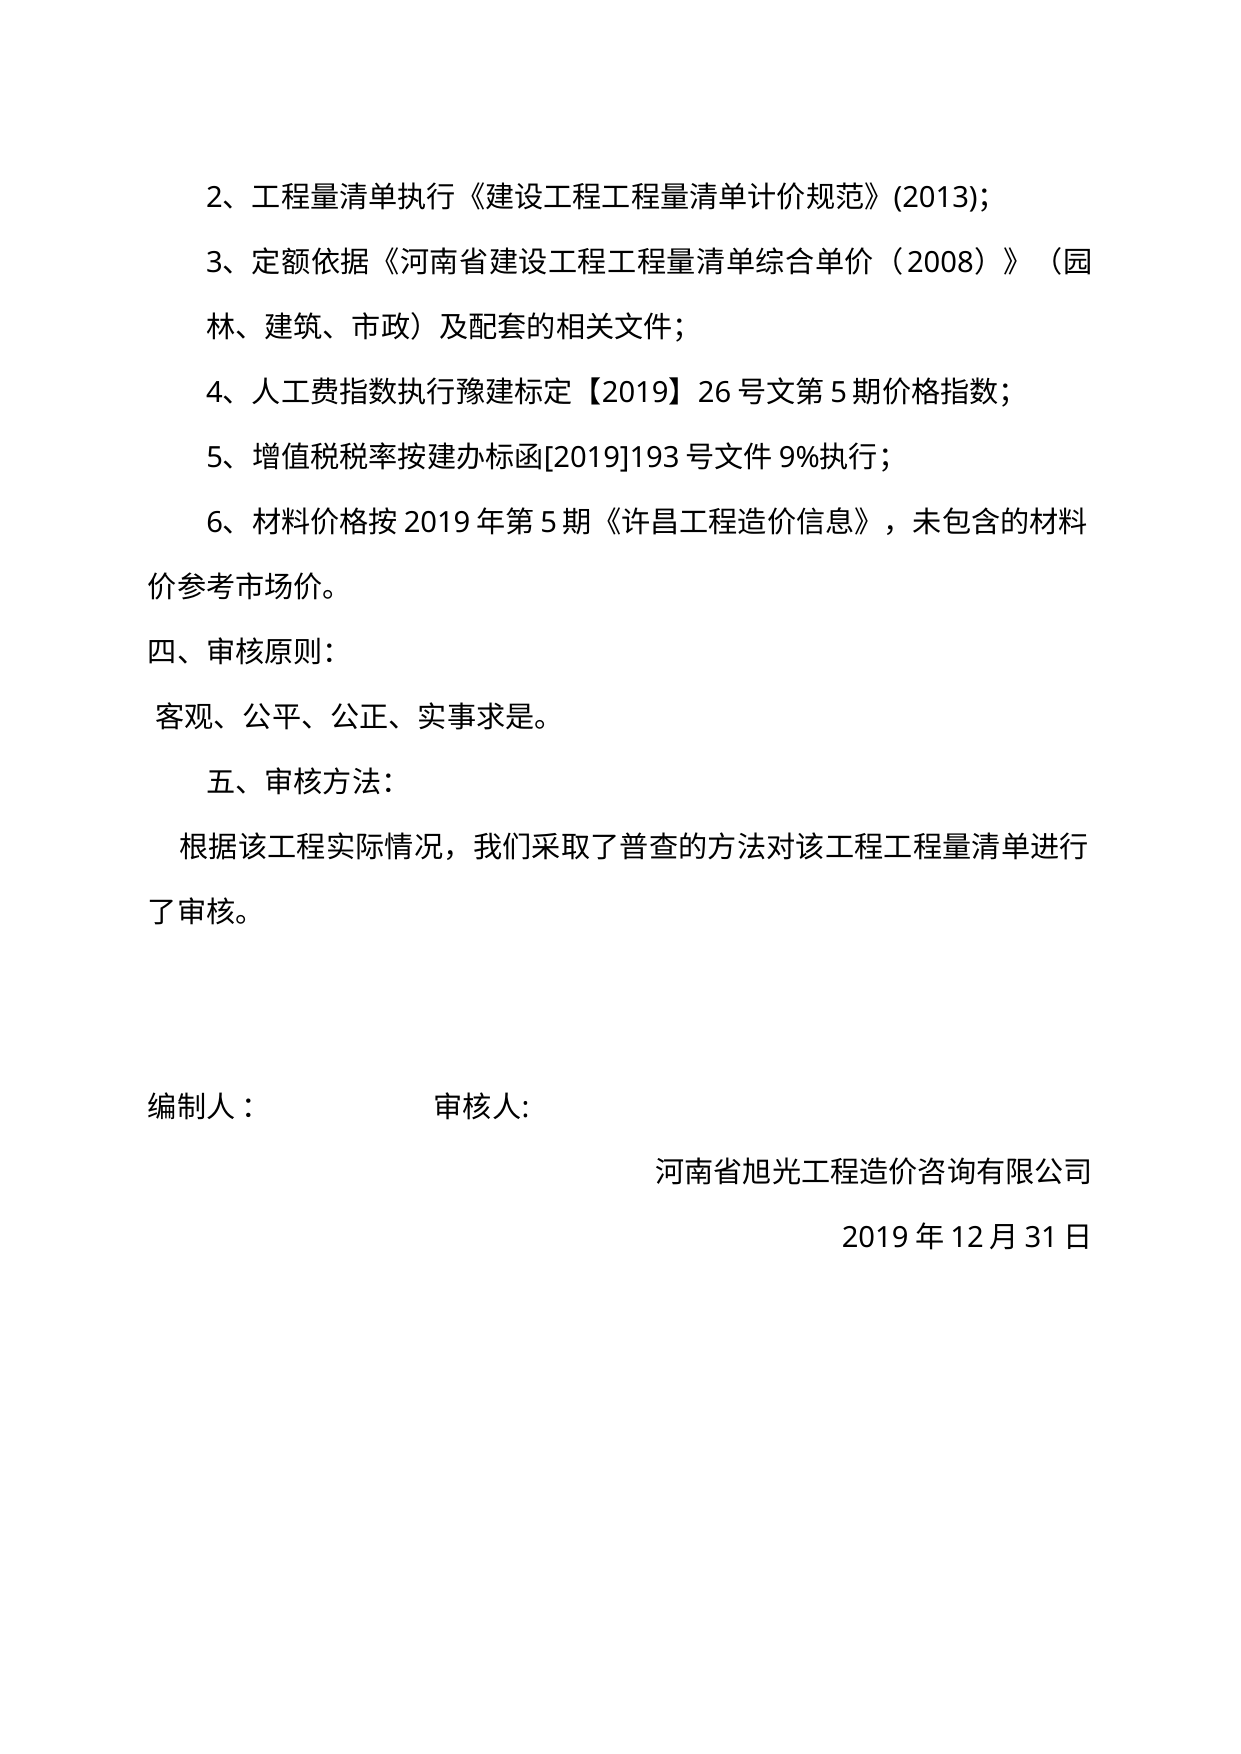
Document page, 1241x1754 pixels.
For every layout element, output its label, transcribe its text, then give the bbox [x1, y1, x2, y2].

list 工程量清单执行《建设工程工程量清单计价规范》(2013)； [206, 162, 1093, 227]
list 五、审核方法： 根据该工程实际情况，我们采取了普查的方法对该工程工程量清单进行了审核。 [148, 747, 1093, 942]
list 四、审核原则： 客观、公平、公正、实事求是。 [148, 617, 1093, 747]
list 6、材料价格按2019年第5期《许昌工程造价信息》，未包含的材料 [148, 487, 1093, 552]
list 人工费指数执行豫建标定【2019】26号文第5期价格指数； [206, 357, 1093, 422]
list 5、增值税税率按建办标函[2019]193号文件9%执行； [148, 422, 1093, 487]
text 河南省旭光工程造价咨询有限公司 2019年12月31日 [148, 1137, 1093, 1267]
list 定额依据《河南省建设工程工程量清单综合单价（2008）》（园林、建筑、市政）及配套的相关文件； [206, 227, 1093, 357]
list 编制人 ： 审核人: [148, 1072, 1093, 1137]
list 价参考市场价。 [148, 552, 1093, 617]
